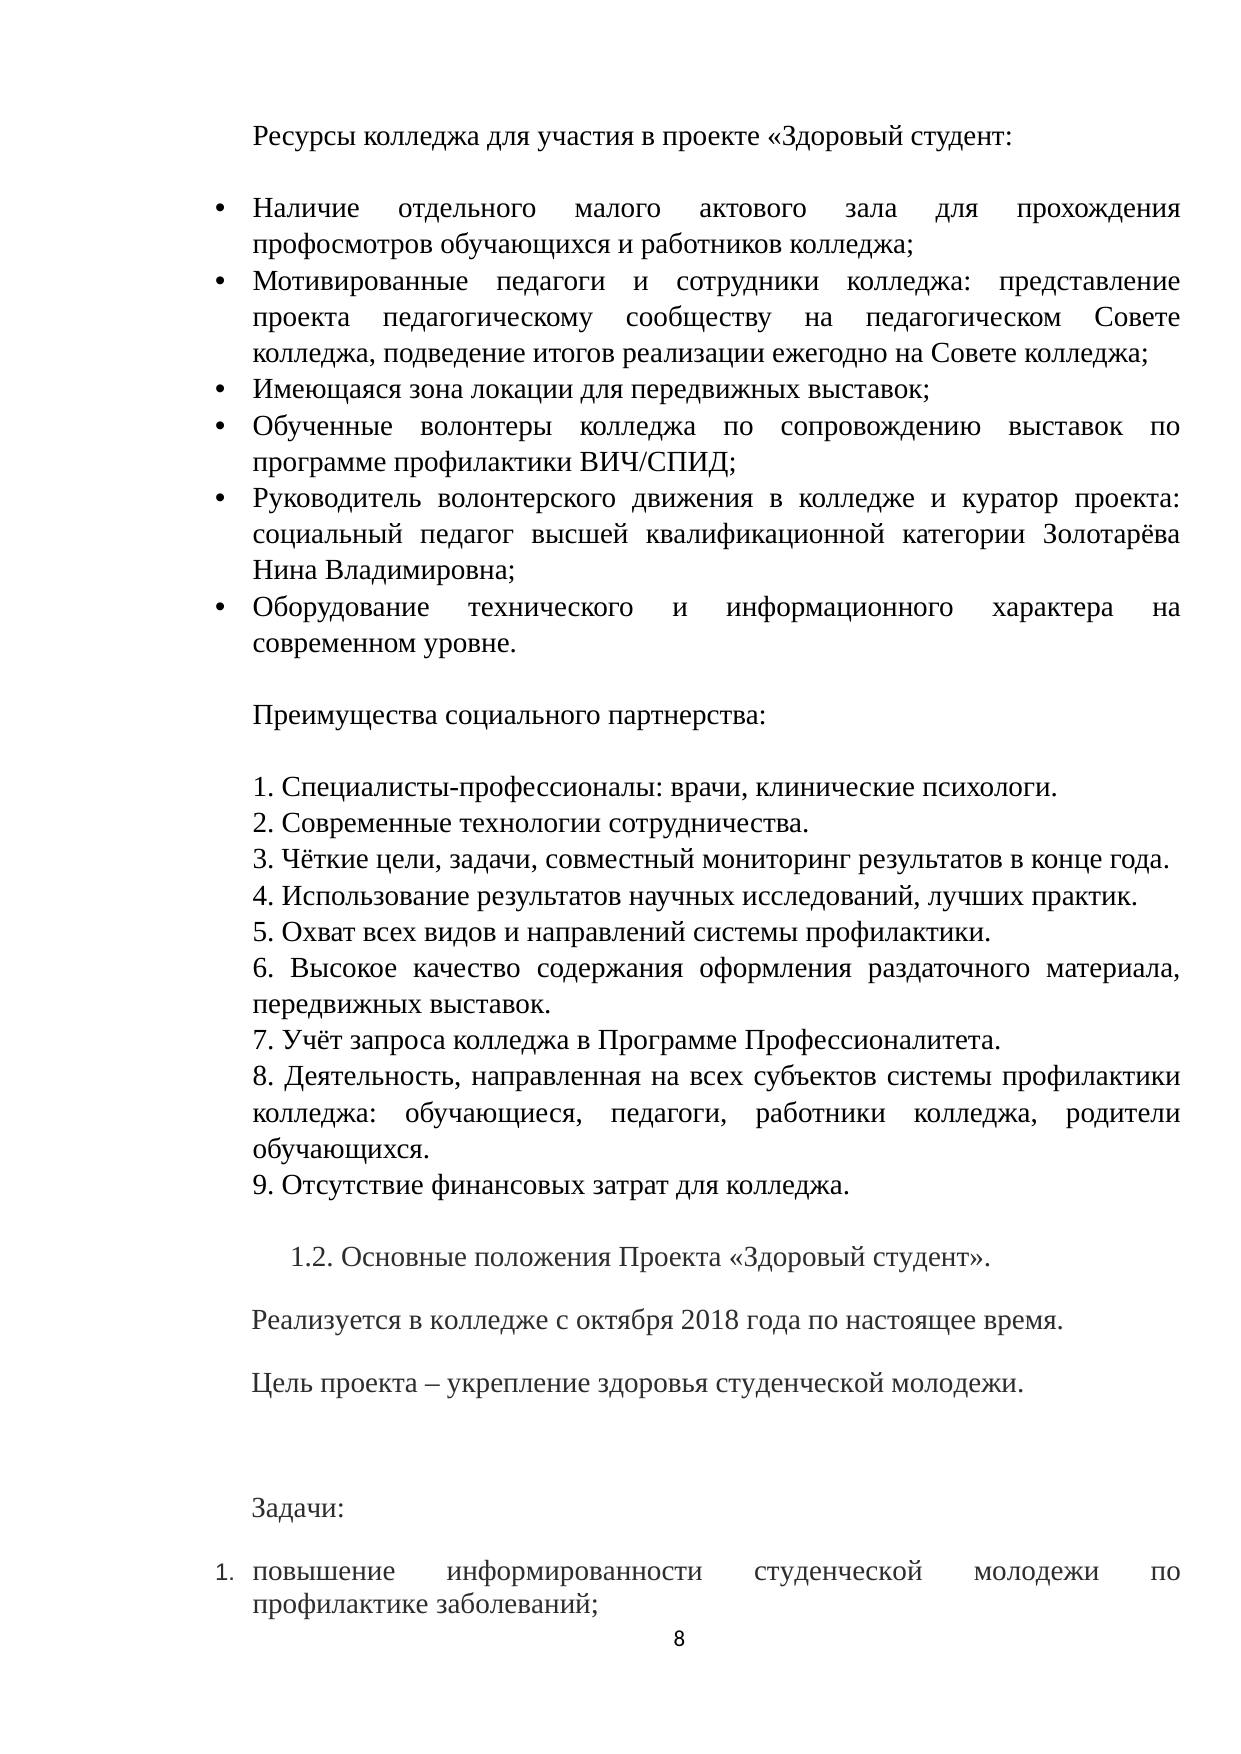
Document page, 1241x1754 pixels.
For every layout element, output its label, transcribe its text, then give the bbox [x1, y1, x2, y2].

list Руководитель волонтерского движения в колледже и куратор проекта: социальный педагог высшей квалификационной категории Золотарёва Нина Владимировна; [215, 480, 1181, 586]
list Обученные волонтеры колледжа по сопровождению выставок по программе профилактики ВИЧ/СПИД; [215, 408, 1181, 477]
list 6. Высокое качество содержания оформления раздаточного материала, передвижных выставок. [252, 950, 1181, 1020]
list Наличие отдельного малого актового зала для прохождения профосмотров обучающихся и работников колледжа; [215, 190, 1181, 260]
list 8. Деятельность, направленная на всех субъектов системы профилактики колледжа: обучающиеся, педагоги, работники колледжа, родители обучающихся. [252, 1058, 1181, 1164]
list 1. Специалисты-профессионалы: врачи, клинические психологи. [252, 769, 1181, 803]
list 1.2. Основные положения Проекта «Здоровый студент». [290, 1239, 1181, 1273]
list Имеющаяся зона локации для передвижных выставок; [215, 371, 1181, 405]
list повышение информированности студенческой молодежи по профилактике заболеваний; [215, 1553, 1181, 1620]
text Цель проекта – укрепление здоровья студенческой молодежи. [177, 1365, 1181, 1398]
list 2. Современные технологии сотрудничества. [252, 806, 1181, 839]
list Преимущества социального партнерства: [252, 697, 1181, 731]
list 7. Учёт запроса колледжа в Программе Профессионалитета. [252, 1022, 1181, 1056]
list Мотивированные педагоги и сотрудники колледжа: представление проекта педагогическому сообществу на педагогическом Совете колледжа, подведение итогов реализации ежегодно на Совете колледжа; [215, 263, 1181, 369]
list 9. Отсутствие финансовых затрат для колледжа. [252, 1167, 1181, 1201]
text Реализуется в колледже с октября 2018 года по настоящее время. [177, 1302, 1181, 1336]
list 4. Использование результатов научных исследований, лучших практик. [252, 878, 1181, 911]
text Задачи: [177, 1490, 1181, 1524]
list Ресурсы колледжа для участия в проекте «Здоровый студент: [252, 118, 1181, 152]
list 3. Чёткие цели, задачи, совместный мониторинг результатов в конце года. [252, 842, 1181, 875]
list Оборудование технического и информационного характера на современном уровне. [215, 588, 1181, 658]
list 5. Охват всех видов и направлений системы профилактики. [252, 914, 1181, 947]
